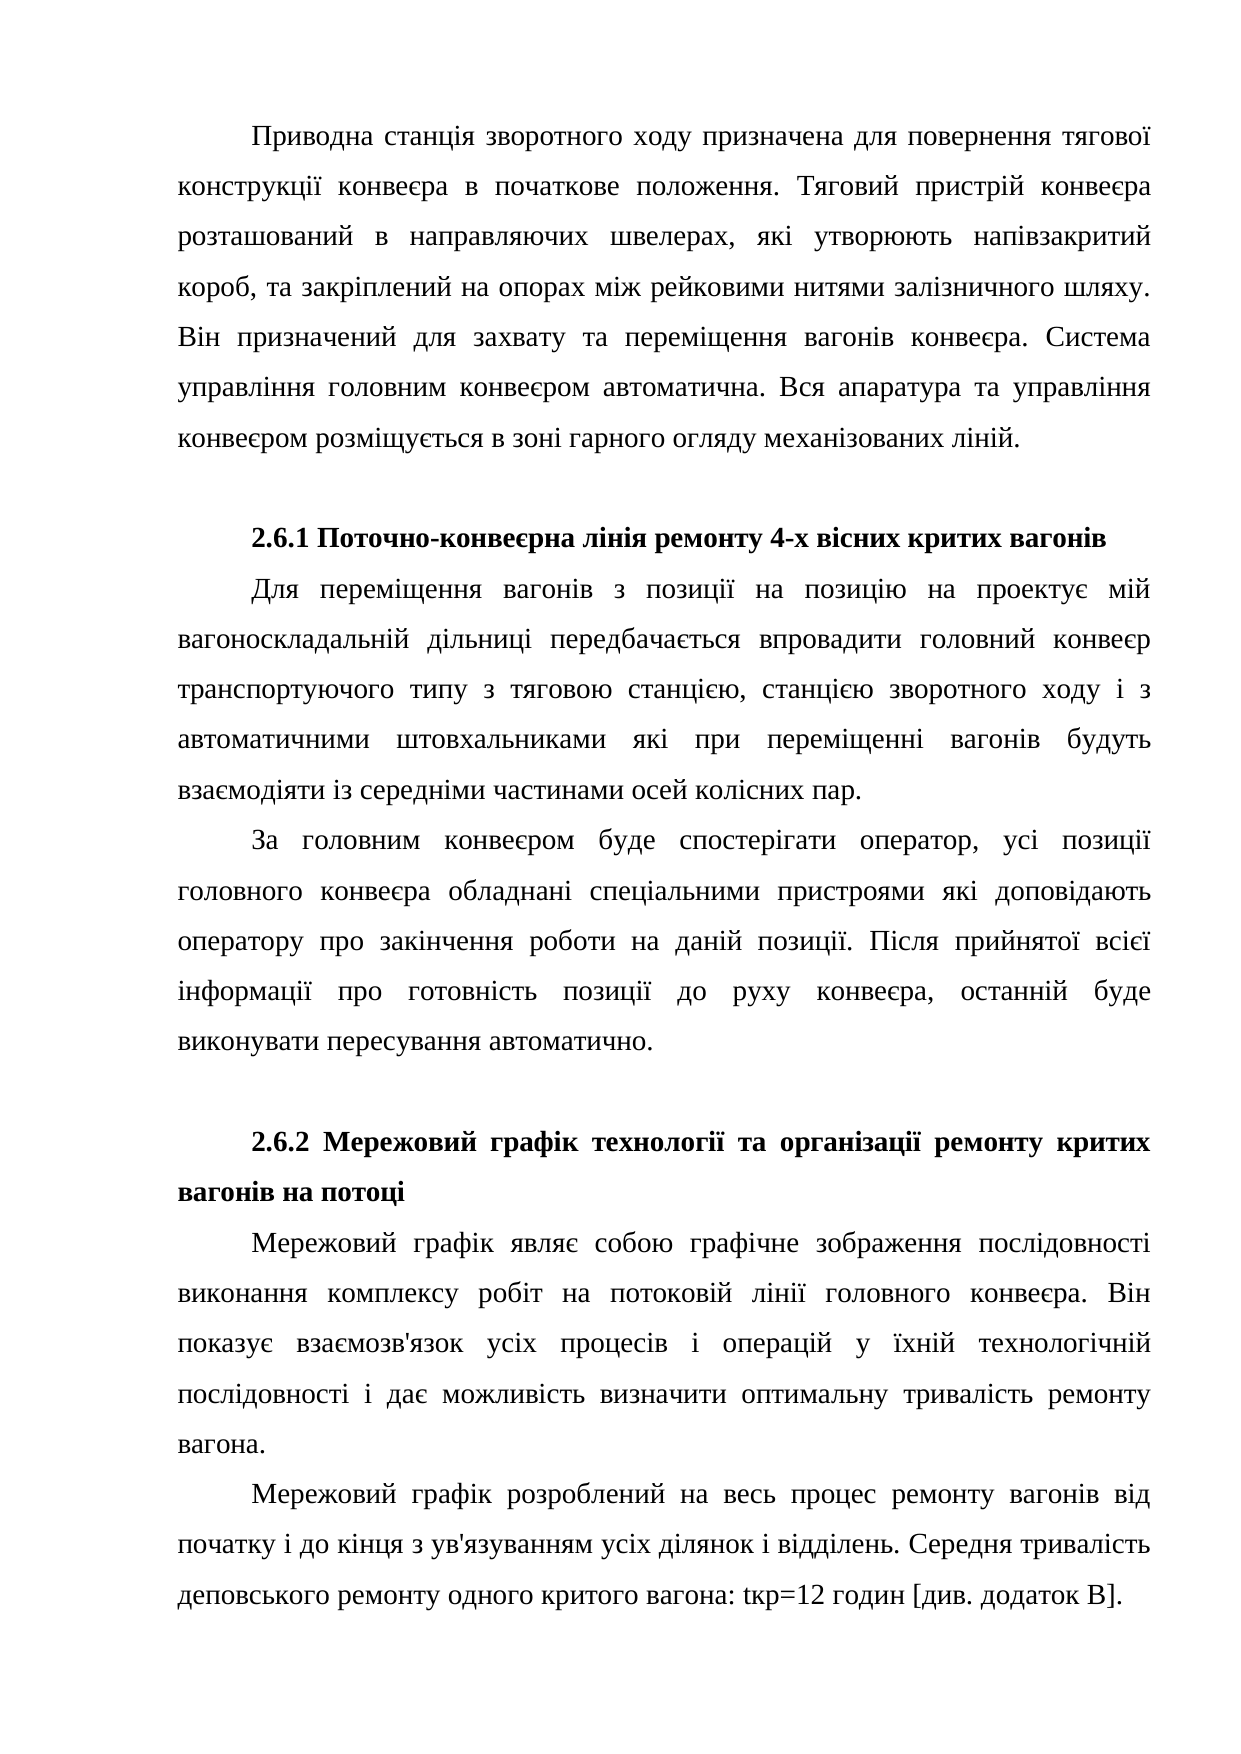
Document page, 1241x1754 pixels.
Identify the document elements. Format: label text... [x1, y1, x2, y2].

text Мережовий графік розроблений на весь процес ремонту вагонів від початку і до кінця з ув'язуванням усіх ділянок і відділень. Середня тривалість деповського ремонту одного критого вагона: tкр=12 годин [див. додаток В]. [177, 1477, 1152, 1611]
text Приводна станція зворотного ходу призначена для повернення тягової конструкції конвеєра в початкове положення. Тяговий пристрій конвеєра розташований в направляючих швелерах, які утворюють напівзакритий короб, та закріплений на опорах між рейковими нитями залізничного шляху. Він призначений для захвату та переміщення вагонів конвеєра. Система управління головним конвеєром автоматична. Вся апаратура та управління конвеєром розміщується в зоні гарного огляду механізованих ліній. [177, 118, 1152, 453]
text Мережовий графік являє собою графічне зображення послідовності виконання комплексу робіт на потоковій лінії головного конвеєра. Він показує взаємозв'язок усіх процесів і операцій у їхній технологічній послідовності і дає можливість визначити оптимальну тривалість ремонту вагона. [177, 1225, 1152, 1460]
text Для переміщення вагонів з позиції на позицію на проектує мій вагоноскладальній дільниці передбачається впровадити головний конвеєр транспортуючого типу з тяговою станцією, станцією зворотного ходу і з автоматичними штовхальниками які при переміщенні вагонів будуть взаємодіяти із середніми частинами осей колісних пар. [177, 571, 1152, 806]
text За головним конвеєром буде спостерігати оператор, усі позиції головного конвеєра обладнані спеціальними пристроями які доповідають оператору про закінчення роботи на даній позиції. Після прийнятої всієї інформації про готовність позиції до руху конвеєра, останній буде виконувати пересування автоматично. [177, 822, 1152, 1057]
text 2.6.2 Мережовий графік технології та організації ремонту критих вагонів на потоці [177, 1124, 1152, 1208]
subtitle 2.6.1 Поточно-конвеєрна лінія ремонту 4-х вісних критих вагонів [177, 521, 1152, 554]
